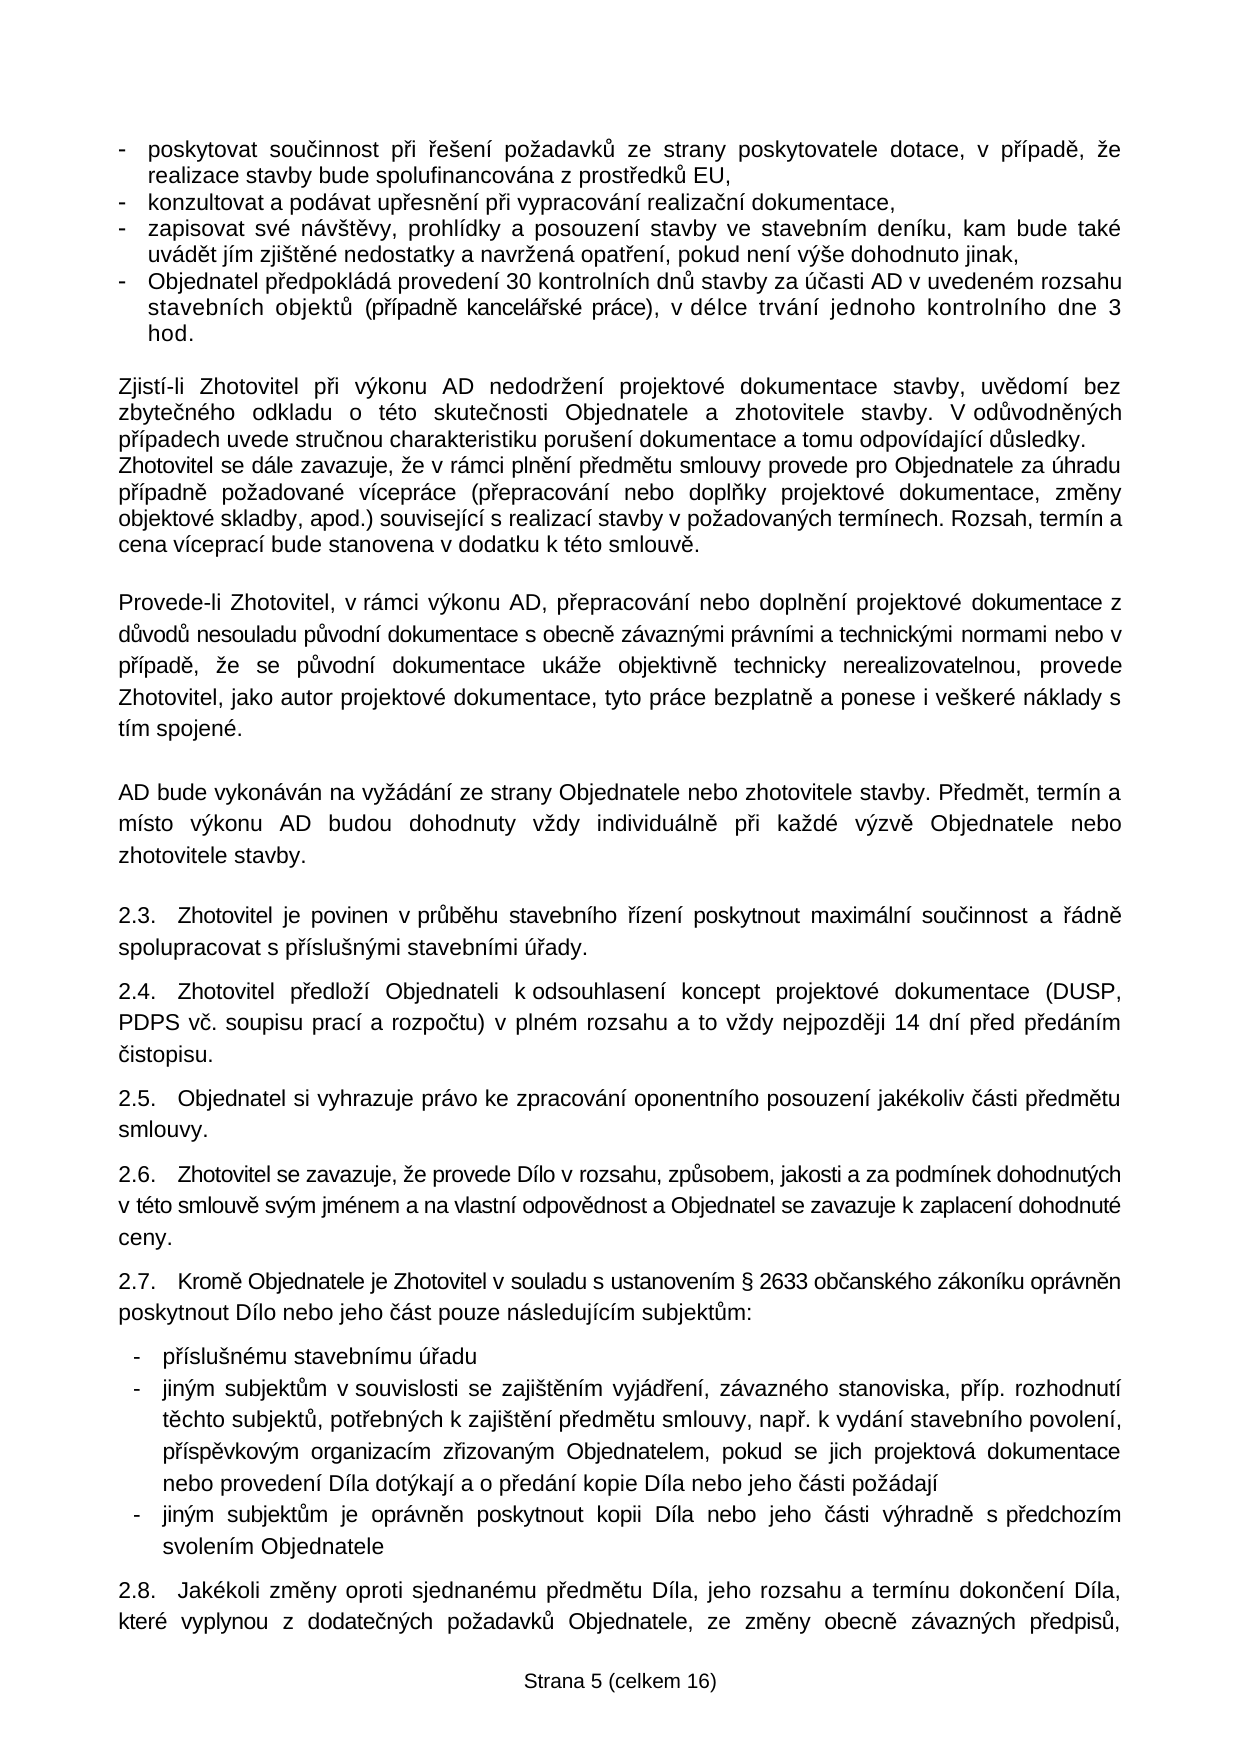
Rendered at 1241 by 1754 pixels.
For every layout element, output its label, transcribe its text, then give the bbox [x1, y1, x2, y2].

text AD bude vykonáván na vyžádání ze strany Objednatele nebo zhotovitele stavby. Předmět, termín a místo výkonu AD budou dohodnuty vždy individuálně při každé výzvě Objednatele nebo zhotovitele stavby. [118, 778, 1122, 868]
text Zhotovitel se dále zavazuje, že v rámci plnění předmětu smlouvy provede pro Objednatele za úhradu případně požadované vícepráce (přepracování nebo doplňky projektové dokumentace, změny objektové skladby, apod.) související s realizací stavby v požadovaných termínech. Rozsah, termín a cena víceprací bude stanovena v dodatku k této smlouvě. [118, 452, 1122, 557]
list zapisovat své návštěvy, prohlídky a posouzení stavby ve stavebním deníku, kam bude také uvádět jím zjištěné nedostatky a navržená opatření, pokud není výše dohodnuto jinak, [118, 215, 1122, 268]
list konzultovat a podávat upřesnění při vypracování realizační dokumentace, [118, 188, 1122, 215]
list jiným subjektům v souvislosti se zajištěním vyjádření, závazného stanoviska, příp. rozhodnutí těchto subjektů, potřebných k zajištění předmětu smlouvy, např. k vydání stavebního povolení, příspěvkovým organizacím zřizovaným Objednatelem, pokud se jich projektová dokumentace nebo provedení Díla dotýkají a o předání kopie Díla nebo jeho části požádají [133, 1375, 1122, 1496]
list příslušnému stavebnímu úřadu [133, 1343, 1122, 1370]
list poskytovat součinnost při řešení požadavků ze strany poskytovatele dotace, v případě, že realizace stavby bude spolufinancována z prostředků EU, [118, 136, 1122, 188]
text Provede-li Zhotovitel, v rámci výkonu AD, přepracování nebo doplnění projektové dokumentace z důvodů nesouladu původní dokumentace s obecně závaznými právními a technickými normami nebo v případě, že se původní dokumentace ukáže objektivně technicky nerealizovatelnou, provede Zhotovitel, jako autor projektové dokumentace, tyto práce bezplatně a ponese i veškeré náklady s tím spojené. [118, 589, 1122, 742]
list Kromě Objednatele je Zhotovitel v souladu s ustanovením § 2633 občanského zákoníku oprávněn poskytnout Dílo nebo jeho část pouze následujícím subjektům: [118, 1268, 1122, 1326]
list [118, 1577, 1122, 1635]
list Objednatel předpokládá provedení 30 kontrolních dnů stavby za účasti AD v uvedeném rozsahu stavebních objektů (případně kancelářské práce), v délce trvání jednoho kontrolního dne 3 hod. [118, 268, 1122, 347]
list jiným subjektům je oprávněn poskytnout kopii Díla nebo jeho části výhradně s předchozím svolením Objednatele [133, 1501, 1122, 1559]
list Zhotovitel se zavazuje, že provede Dílo v rozsahu, způsobem, jakosti a za podmínek dohodnutých v této smlouvě svým jménem a na vlastní odpovědnost a Objednatel se zavazuje k zaplacení dohodnuté ceny. [118, 1161, 1122, 1250]
list Zhotovitel je povinen v průběhu stavebního řízení poskytnout maximální součinnost a řádně spolupracovat s příslušnými stavebními úřady. [118, 902, 1122, 960]
list Zhotovitel předloží Objednateli k odsouhlasení koncept projektové dokumentace (DUSP, PDPS vč. soupisu prací a rozpočtu) v plném rozsahu a to vždy nejpozději 14 dní před předáním čistopisu. [118, 978, 1122, 1067]
list Objednatel si vyhrazuje právo ke zpracování oponentního posouzení jakékoliv části předmětu smlouvy. [118, 1085, 1122, 1143]
text Zjistí-li Zhotovitel při výkonu AD nedodržení projektové dokumentace stavby, uvědomí bez zbytečného odkladu o této skutečnosti Objednatele a zhotovitele stavby. V odůvodněných případech uvede stručnou charakteristiku porušení dokumentace a tomu odpovídající důsledky. [118, 373, 1122, 452]
